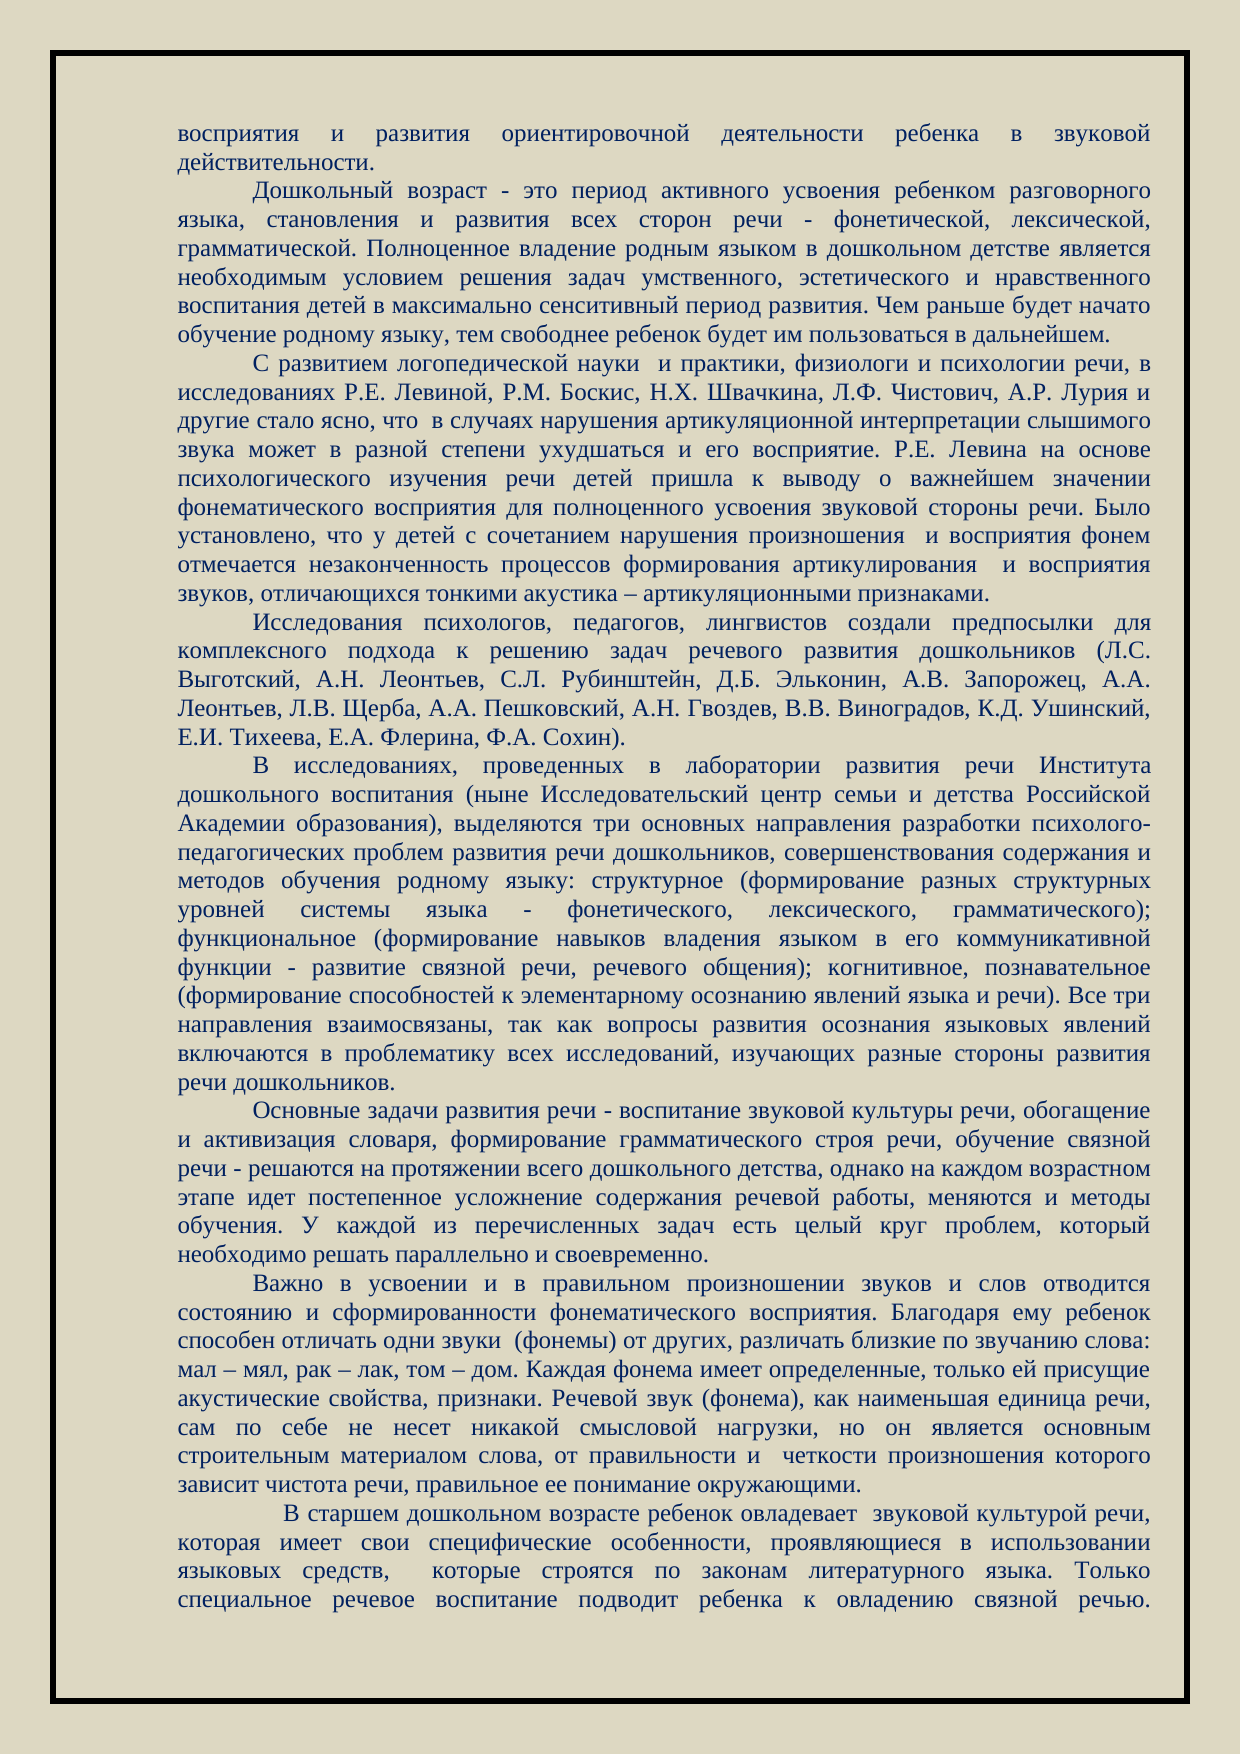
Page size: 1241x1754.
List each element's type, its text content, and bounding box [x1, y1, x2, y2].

text С развитием логопедической науки и практики, физиологи и психологии речи, в исследованиях Р.Е. Левиной, Р.М. Боскис, Н.Х. Швачкина, Л.Ф. Чистович, А.Р. Лурия и другие стало ясно, что в случаях нарушения артикуляционной интерпретации слышимого звука может в разной степени ухудшаться и его восприятие. Р.Е. Левина на основе психологического изучения речи детей пришла к выводу о важнейшем значении фонематического восприятия для полноценного усвоения звуковой стороны речи. Было установлено, что у детей с сочетанием нарушения произношения и восприятия фонем отмечается незаконченность процессов формирования артикулирования и восприятия звуков, отличающихся тонкими акустика – артикуляционными признаками. [177, 348, 1152, 607]
text Дошкольный возраст - это период активного усвоения ребенком разговорного языка, становления и развития всех сторон речи - фонетической, лексической, грамматической. Полноценное владение родным языком в дошкольном детстве является необходимым условием решения задач умственного, эстетического и нравственного воспитания детей в максимально сенситивный период развития. Чем раньше будет начато обучение родному языку, тем свободнее ребенок будет им пользоваться в дальнейшем. [177, 176, 1152, 348]
text Важно в усвоении и в правильном произношении звуков и слов отводится состоянию и сформированности фонематического восприятия. Благодаря ему ребенок способен отличать одни звуки (фонемы) от других, различать близкие по звучанию слова: мал – мял, рак – лак, том – дом. Каждая фонема имеет определенные, только ей присущие акустические свойства, признаки. Речевой звук (фонема), как наименьшая единица речи, сам по себе не несет никакой смысловой нагрузки, но он является основным строительным материалом слова, от правильности и четкости произношения которого зависит чистота речи, правильное ее понимание окружающими. [177, 1268, 1152, 1498]
text Основные задачи развития речи - воспитание звуковой культуры речи, обогащение и активизация словаря, формирование грамматического строя речи, обучение связной речи - решаются на протяжении всего дошкольного детства, однако на каждом возрастном этапе идет постепенное усложнение содержания речевой работы, меняются и методы обучения. У каждой из перечисленных задач есть целый круг проблем, который необходимо решать параллельно и своевременно. [177, 1096, 1152, 1268]
text Исследования психологов, педагогов, лингвистов создали предпосылки для комплексного подхода к решению задач речевого развития дошкольников (Л.С. Выготский, А.Н. Леонтьев, С.Л. Рубинштейн, Д.Б. Эльконин, А.В. Запорожец, А.А. Леонтьев, Л.В. Щерба, А.А. Пешковский, А.Н. Гвоздев, В.В. Виноградов, К.Д. Ушинский, Е.И. Тихеева, Е.А. Флерина, Ф.А. Сохин). [177, 607, 1152, 751]
text В исследованиях, проведенных в лаборатории развития речи Института дошкольного воспитания (ныне Исследовательский центр семьи и детства Российской Академии образования), выделяются три основных направления разработки психолого-педагогических проблем развития речи дошкольников, совершенствования содержания и методов обучения родному языку: структурное (формирование разных структурных уровней системы языка - фонетического, лексического, грамматического); функциональное (формирование навыков владения языком в его коммуникативной функции - развитие связной речи, речевого общения); когнитивное, познавательное (формирование способностей к элементарному осознанию явлений языка и речи). Все три направления взаимосвязаны, так как вопросы развития осознания языковых явлений включаются в проблематику всех исследований, изучающих разные стороны развития речи дошкольников. [177, 751, 1152, 1096]
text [177, 1498, 1152, 1613]
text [177, 118, 1152, 176]
